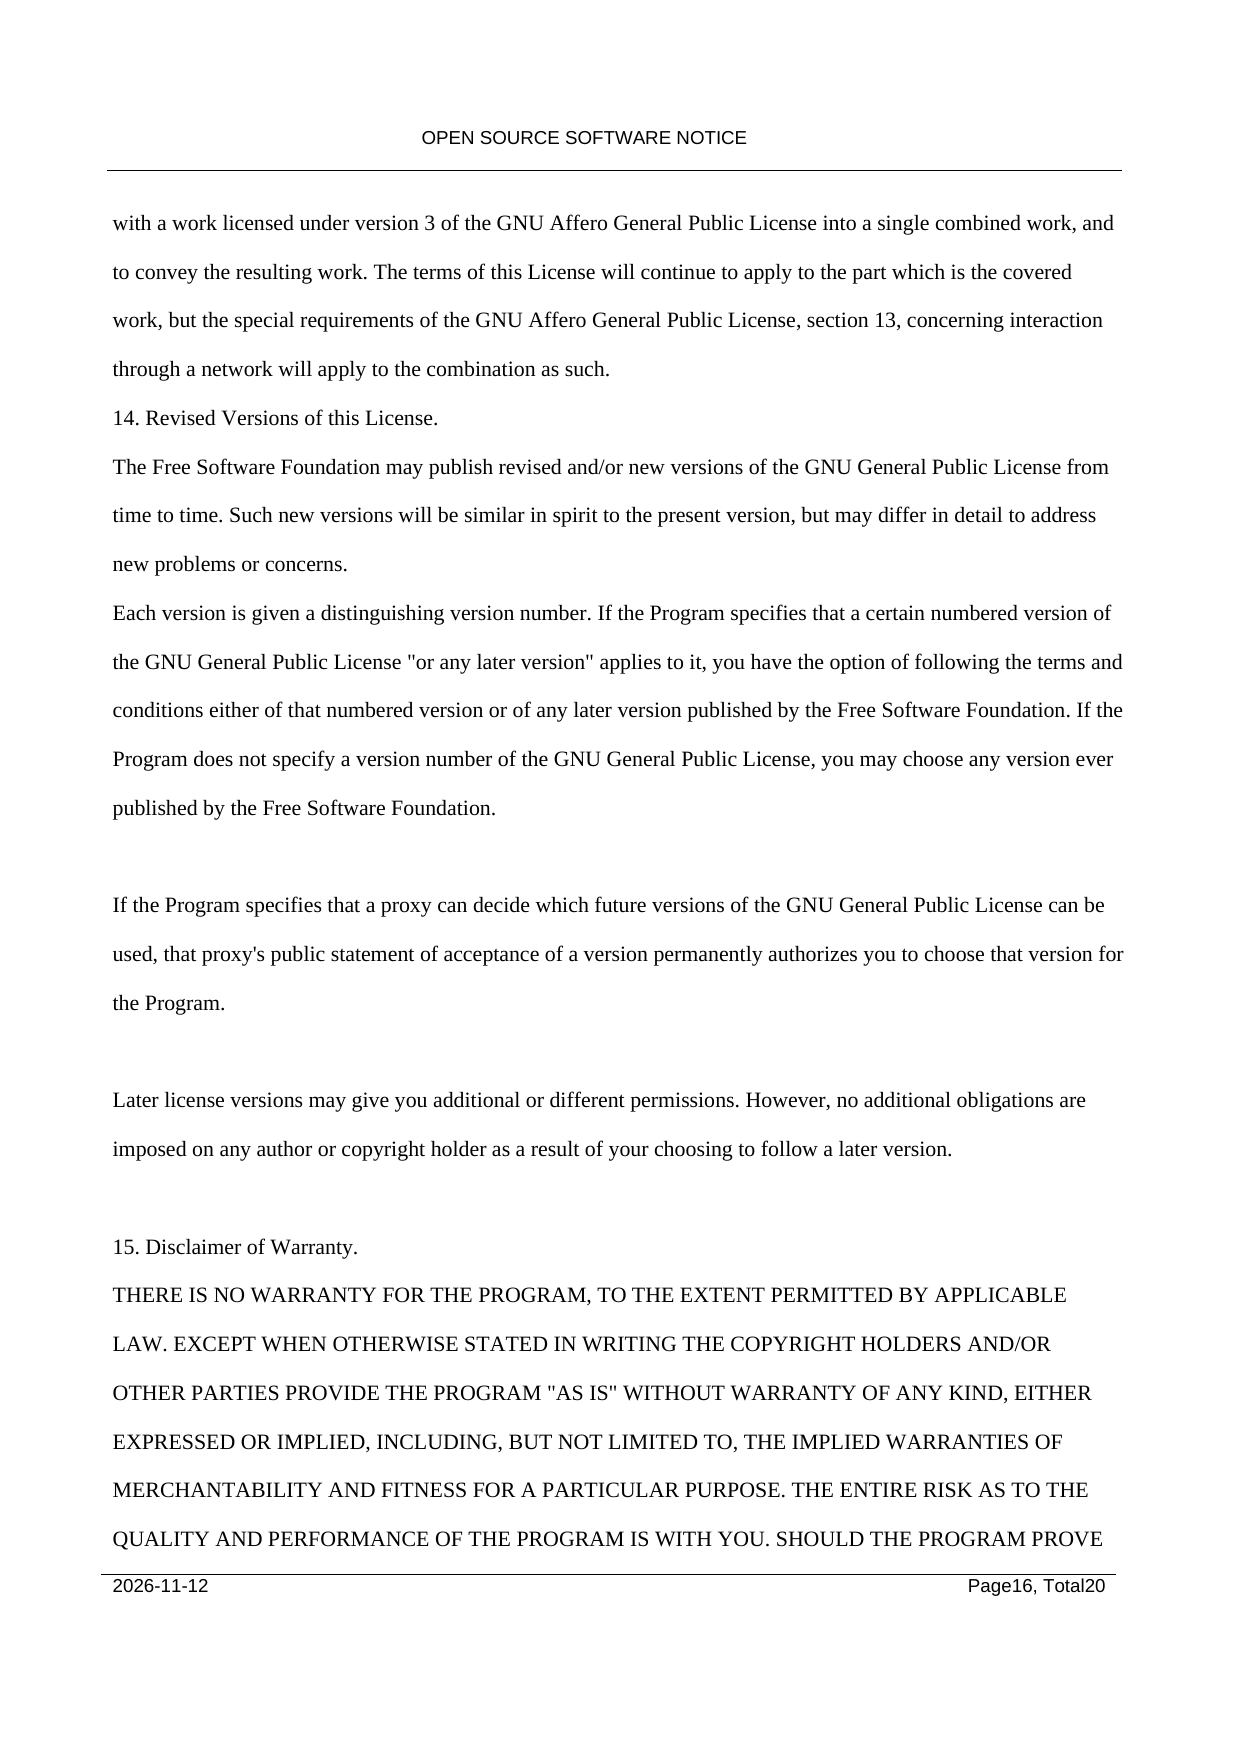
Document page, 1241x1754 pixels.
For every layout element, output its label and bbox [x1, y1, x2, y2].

text [112, 206, 1128, 1555]
